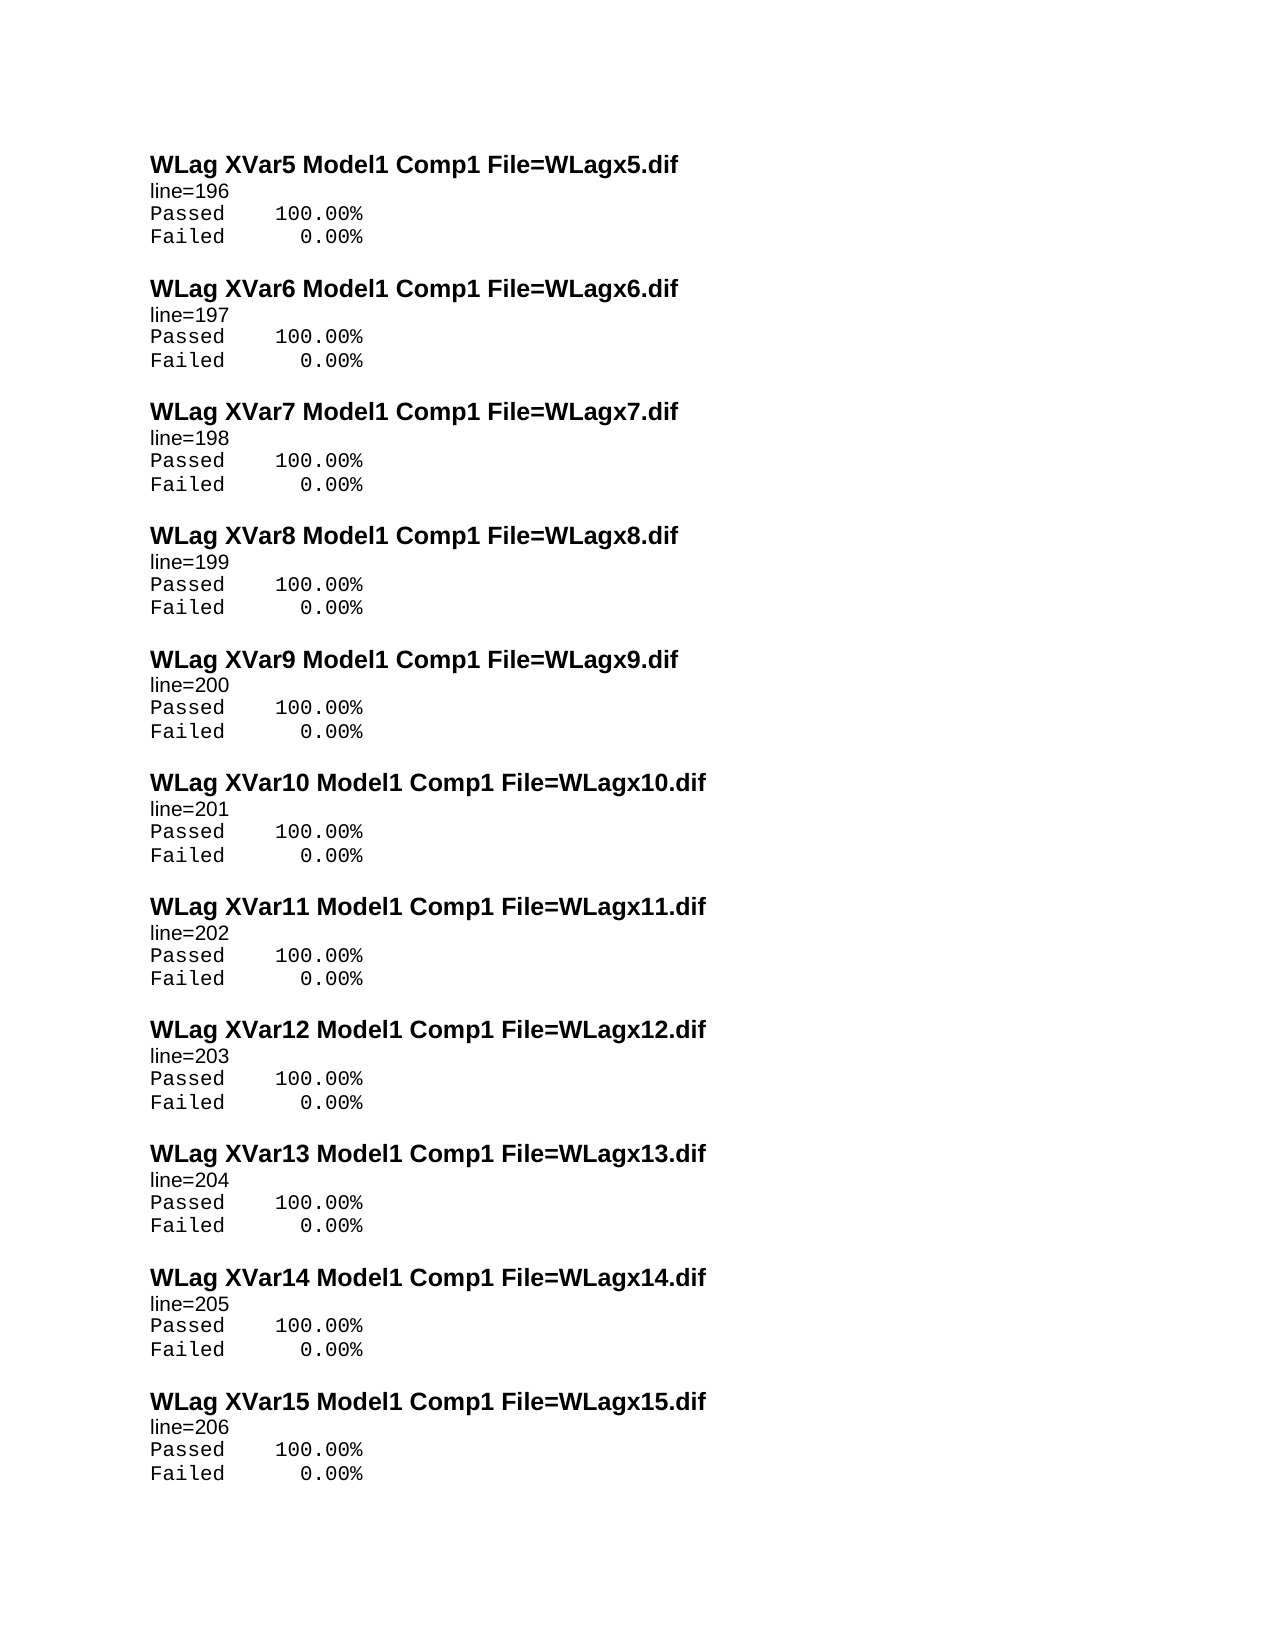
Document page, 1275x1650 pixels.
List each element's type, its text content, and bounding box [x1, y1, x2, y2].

text WLag XVar5 Model1 Comp1 File=WLagx5.dif [150, 150, 1125, 179]
text line=196 [150, 179, 1125, 203]
text line=200 [150, 673, 1125, 697]
text Passed 100.00% [150, 697, 1125, 721]
text WLag XVar15 Model1 Comp1 File=WLagx15.dif [150, 1386, 1125, 1415]
text Failed 0.00% [150, 1092, 1125, 1116]
text Failed 0.00% [150, 474, 1125, 497]
text line=197 [150, 302, 1125, 326]
text Passed 100.00% [150, 203, 1125, 226]
text Passed 100.00% [150, 1439, 1125, 1463]
text Failed 0.00% [150, 350, 1125, 374]
text Passed 100.00% [150, 574, 1125, 597]
text Passed 100.00% [150, 1316, 1125, 1339]
text Passed 100.00% [150, 1192, 1125, 1216]
text line=202 [150, 921, 1125, 944]
text Failed 0.00% [150, 226, 1125, 250]
text line=198 [150, 426, 1125, 450]
text WLag XVar10 Model1 Comp1 File=WLagx10.dif [150, 768, 1125, 797]
text WLag XVar14 Model1 Comp1 File=WLagx14.dif [150, 1263, 1125, 1292]
text Failed 0.00% [150, 1463, 1125, 1486]
text WLag XVar11 Model1 Comp1 File=WLagx11.dif [150, 892, 1125, 921]
text WLag XVar7 Model1 Comp1 File=WLagx7.dif [150, 397, 1125, 426]
text Passed 100.00% [150, 450, 1125, 474]
text line=205 [150, 1292, 1125, 1316]
text WLag XVar8 Model1 Comp1 File=WLagx8.dif [150, 521, 1125, 550]
text Failed 0.00% [150, 844, 1125, 868]
text line=201 [150, 797, 1125, 821]
text WLag XVar9 Model1 Comp1 File=WLagx9.dif [150, 644, 1125, 673]
text WLag XVar13 Model1 Comp1 File=WLagx13.dif [150, 1139, 1125, 1168]
text line=206 [150, 1415, 1125, 1439]
text line=203 [150, 1044, 1125, 1068]
text Passed 100.00% [150, 1068, 1125, 1092]
text Failed 0.00% [150, 1339, 1125, 1363]
text line=199 [150, 550, 1125, 574]
text Failed 0.00% [150, 597, 1125, 621]
text Passed 100.00% [150, 326, 1125, 350]
text Passed 100.00% [150, 944, 1125, 968]
text Failed 0.00% [150, 721, 1125, 744]
text WLag XVar12 Model1 Comp1 File=WLagx12.dif [150, 1016, 1125, 1044]
text Failed 0.00% [150, 1216, 1125, 1239]
text WLag XVar6 Model1 Comp1 File=WLagx6.dif [150, 274, 1125, 302]
text Passed 100.00% [150, 821, 1125, 844]
text Failed 0.00% [150, 968, 1125, 992]
text line=204 [150, 1168, 1125, 1192]
